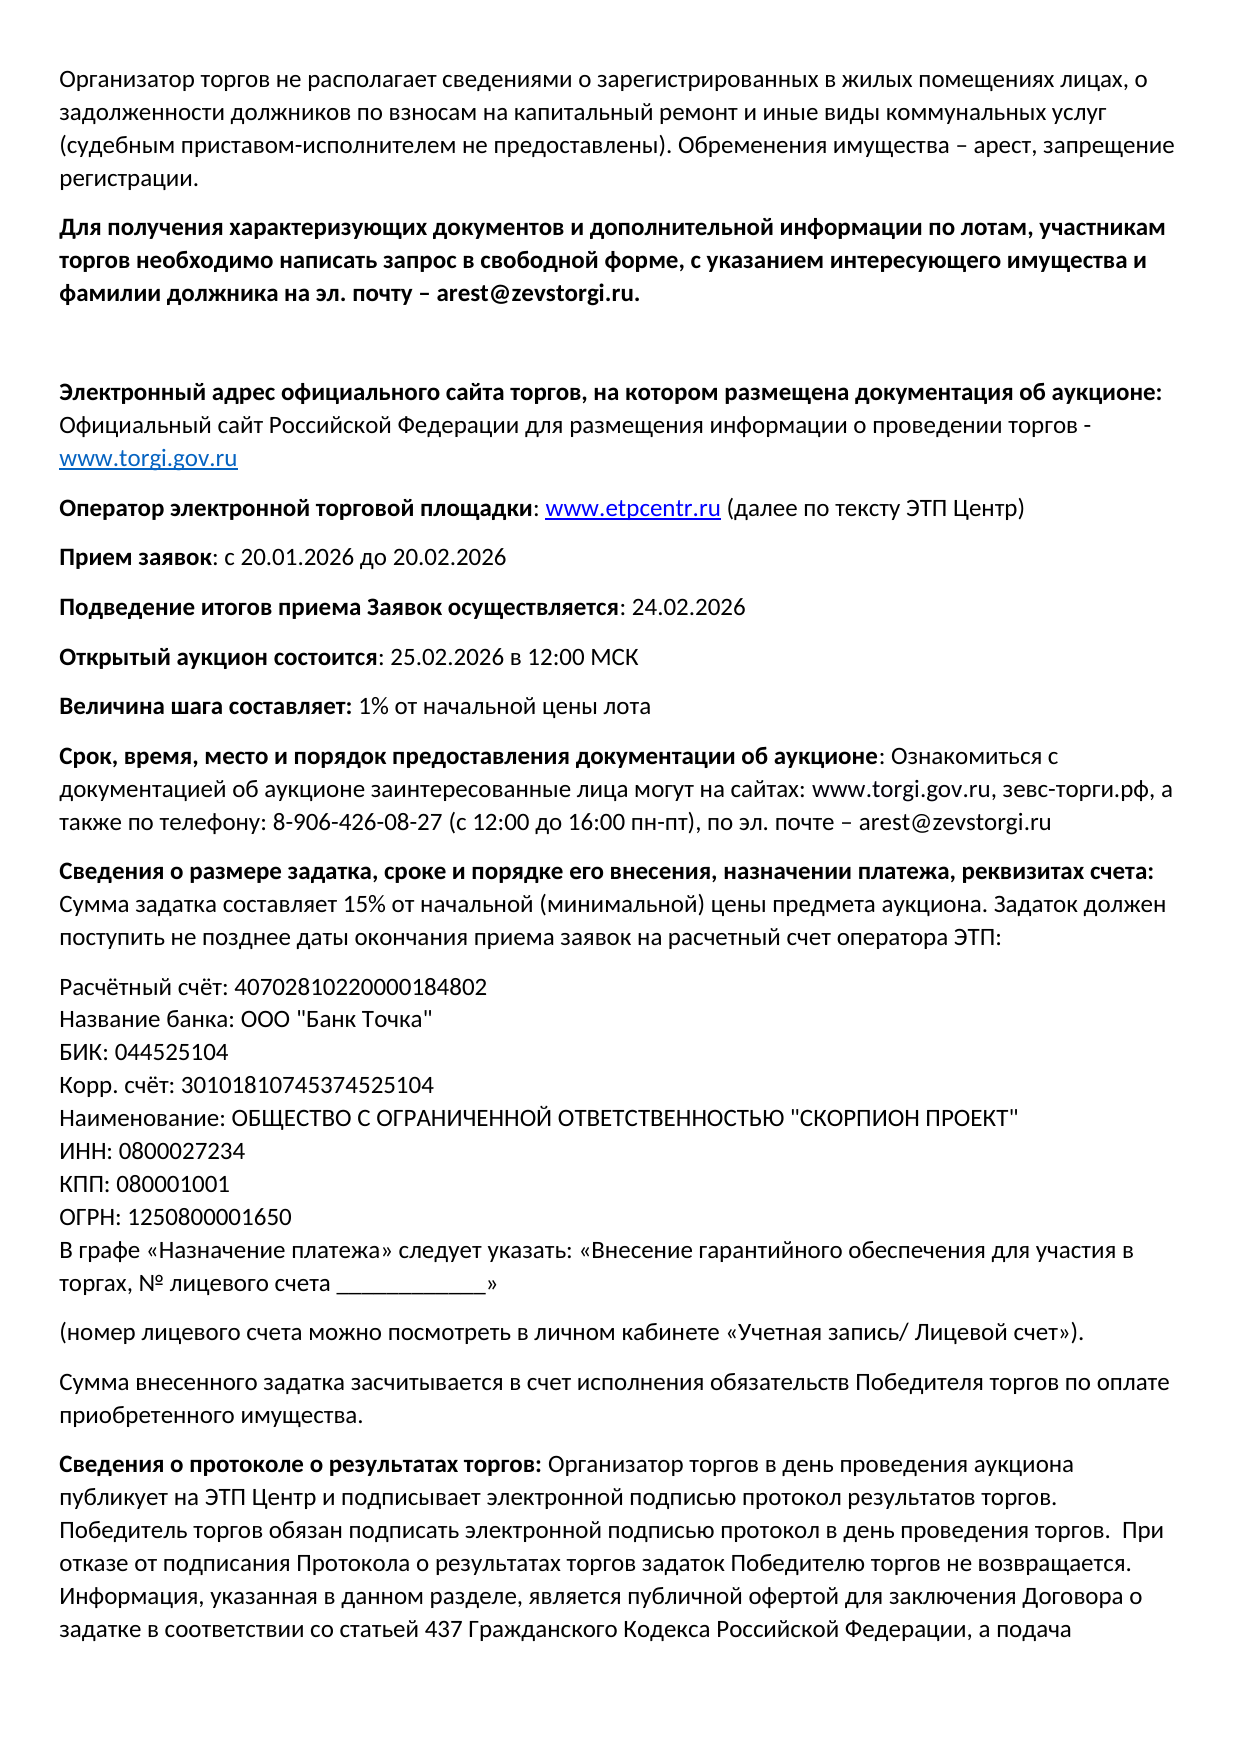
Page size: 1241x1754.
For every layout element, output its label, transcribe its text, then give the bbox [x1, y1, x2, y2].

text КПП: 080001001 [59, 1168, 1181, 1199]
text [59, 1448, 1181, 1644]
text Организатор торгов не располагает сведениями о зарегистрированных в жилых помещениях лицах, о задолженности должников по взносам на капитальный ремонт и иные виды коммунальных услуг (судебным приставом-исполнителем не предоставлены). Обременения имущества – арест, запрещение регистрации. [59, 63, 1181, 192]
text В графе «Назначение платежа» следует указать: «Внесение гарантийного обеспечения для участия в торгах, № лицевого счета ____________» [59, 1234, 1181, 1297]
text Сумма внесенного задатка засчитывается в счет исполнения обязательств Победителя торгов по оплате приобретенного имущества. [59, 1366, 1181, 1429]
text ИНН: 0800027234 [59, 1135, 1181, 1166]
text Название банка: ООО "Банк Точка" [59, 1003, 1181, 1034]
text Корр. счёт: 30101810745374525104 [59, 1069, 1181, 1100]
text БИК: 044525104 [59, 1036, 1181, 1067]
text Подведение итогов приема Заявок осуществляется: 24.02.2026 [59, 591, 1181, 622]
text Расчётный счёт: 40702810220000184802 [59, 971, 1181, 1001]
text ОГРН: 1250800001650 [59, 1201, 1181, 1232]
text Электронный адрес официального сайта торгов, на котором размещена документация об аукционе: Официальный сайт Российской Федерации для размещения информации о проведении торгов -www.torgi.gov.ru [59, 376, 1181, 473]
text Срок, время, место и порядок предоставления документации об аукционе: Ознакомиться с документацией об аукционе заинтересованные лица могут на сайтах: www.torgi.gov.ru, зевс-торги.рф, а также по телефону: 8-906-426-08-27 (с 12:00 до 16:00 пн-пт), по эл. почте – arest@zevstorgi.ru [59, 740, 1181, 836]
text Наименование: ОБЩЕСТВО С ОГРАНИЧЕННОЙ ОТВЕТСТВЕННОСТЬЮ "СКОРПИОН ПРОЕКТ" [59, 1102, 1181, 1133]
text Для получения характеризующих документов и дополнительной информации по лотам, участникам торгов необходимо написать запрос в свободной форме, с указанием интересующего имущества и фамилии должника на эл. почту – arest@zevstorgi.ru. [59, 211, 1181, 308]
text (номер лицевого счета можно посмотреть в личном кабинете «Учетная запись/ Лицевой счет»). [59, 1316, 1181, 1347]
text Величина шага составляет: 1% от начальной цены лота [59, 690, 1181, 721]
text Прием заявок: с 20.01.2026 до 20.02.2026 [59, 541, 1181, 572]
text Сведения о размере задатка, сроке и порядке его внесения, назначении платежа, реквизитах счета: Сумма задатка составляет 15% от начальной (минимальной) цены предмета аукциона. Задаток должен поступить не позднее даты окончания приема заявок на расчетный счет оператора ЭТП: [59, 855, 1181, 952]
text Оператор электронной торговой площадки: www.etpcentr.ru (далее по тексту ЭТП Центр) [59, 492, 1181, 522]
text Открытый аукцион состоится: 25.02.2026 в 12:00 МСК [59, 641, 1181, 671]
